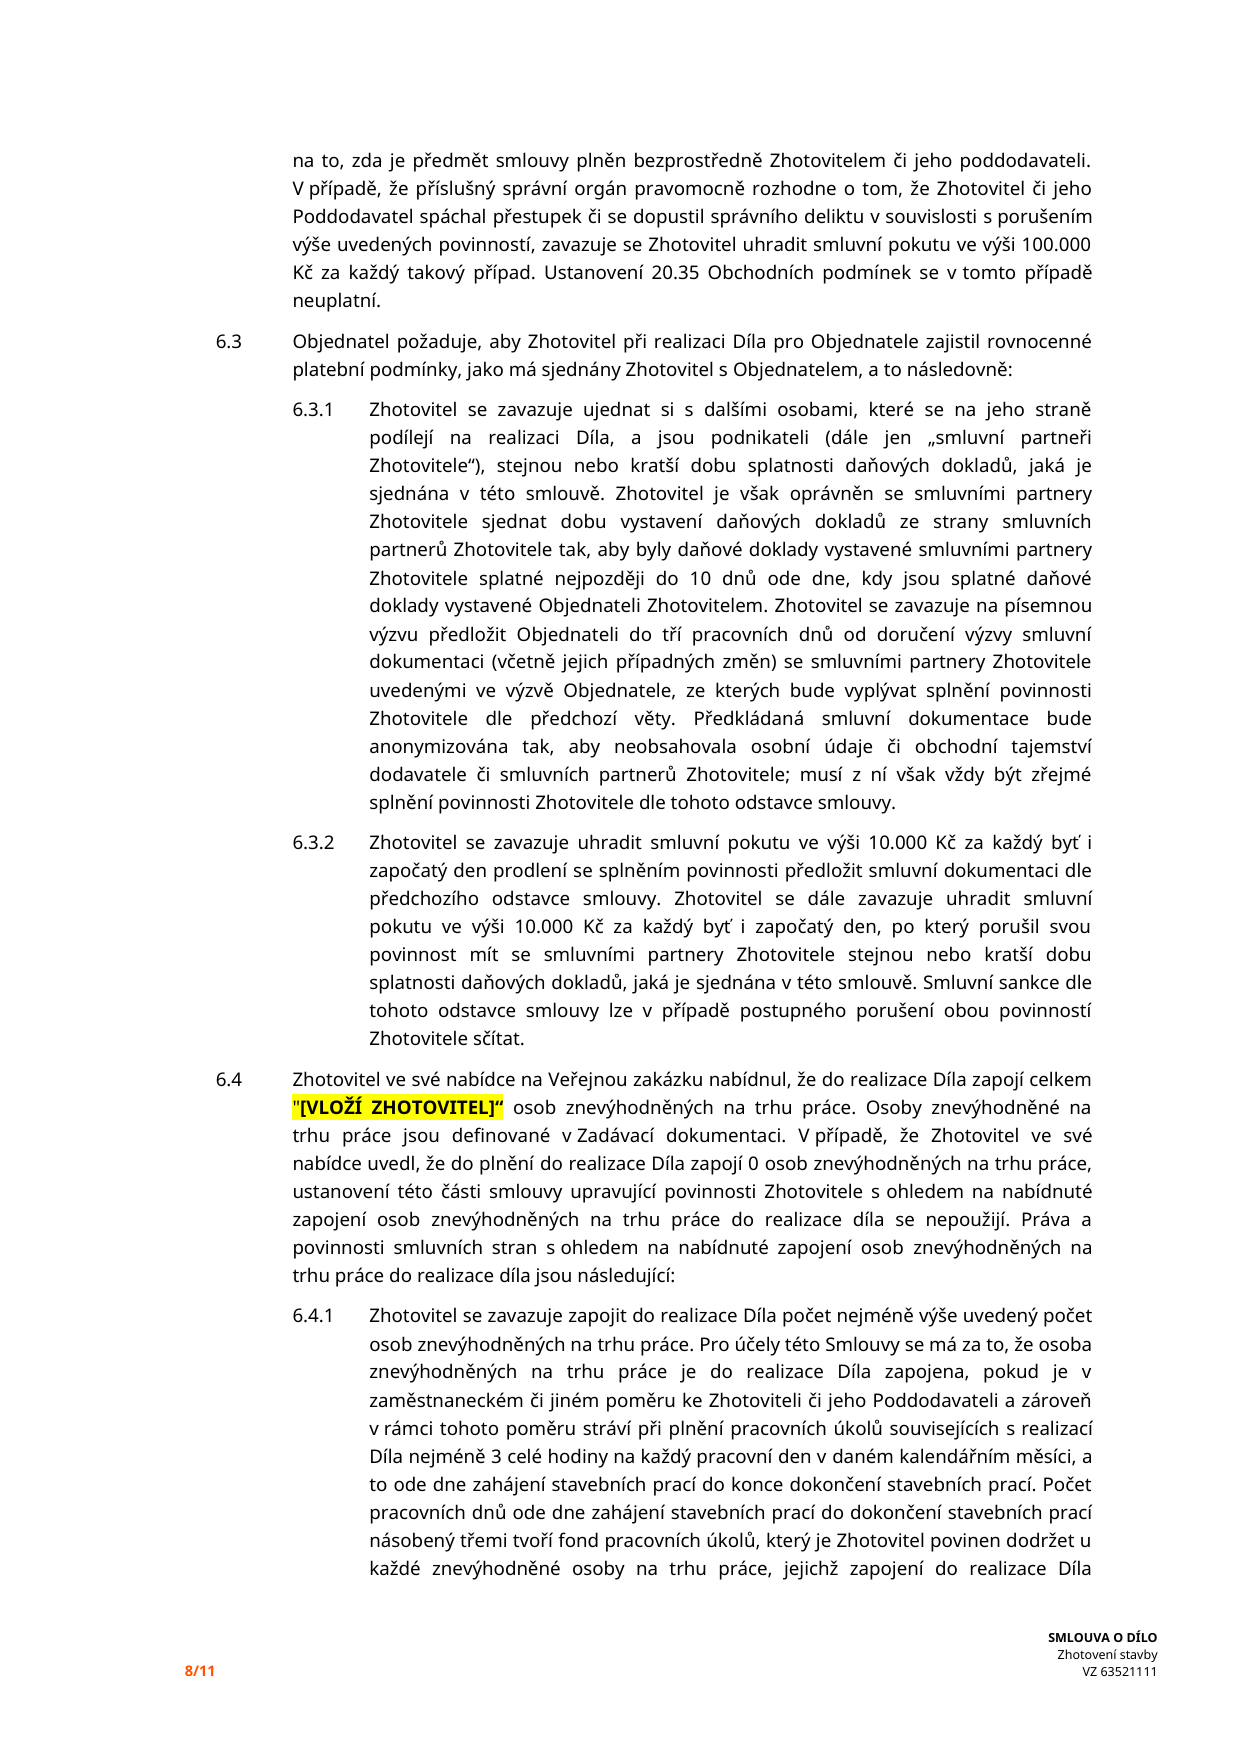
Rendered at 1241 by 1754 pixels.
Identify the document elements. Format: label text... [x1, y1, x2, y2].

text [216, 147, 1093, 313]
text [292, 1303, 1093, 1581]
text Objednatel požaduje, aby Zhotovitel při realizaci Díla pro Objednatele zajistil rovnocenné platební podmínky, jako má sjednány Zhotovitel s Objednatelem, a to následovně: [216, 328, 1093, 382]
text Zhotovitel se zavazuje uhradit smluvní pokutu ve výši 10.000 Kč za každý byť i započatý den prodlení se splněním povinnosti předložit smluvní dokumentaci dle předchozího odstavce smlouvy. Zhotovitel se dále zavazuje uhradit smluvní pokutu ve výši 10.000 Kč za každý byť i započatý den, po který porušil svou povinnost mít se smluvními partnery Zhotovitele stejnou nebo kratší dobu splatnosti daňových dokladů, jaká je sjednána v této smlouvě. Smluvní sankce dle tohoto odstavce smlouvy lze v případě postupného porušení obou povinností Zhotovitele sčítat. [292, 829, 1093, 1051]
text Zhotovitel ve své nabídce na Veřejnou zakázku nabídnul, že do realizace Díla zapojí celkem "[VLOŽÍ ZHOTOVITEL]“ osob znevýhodněných na trhu práce. Osoby znevýhodněné na trhu práce jsou definované v Zadávací dokumentaci. V případě, že Zhotovitel ve své nabídce uvedl, že do plnění do realizace Díla zapojí 0 osob znevýhodněných na trhu práce, ustanovení této části smlouvy upravující povinnosti Zhotovitele s ohledem na nabídnuté zapojení osob znevýhodněných na trhu práce do realizace díla se nepoužijí. Práva a povinnosti smluvních stran s ohledem na nabídnuté zapojení osob znevýhodněných na trhu práce do realizace díla jsou následující: [216, 1066, 1093, 1288]
text Zhotovitel se zavazuje ujednat si s dalšími osobami, které se na jeho straně podílejí na realizaci Díla, a jsou podnikateli (dále jen „smluvní partneři Zhotovitele“), stejnou nebo kratší dobu splatnosti daňových dokladů, jaká je sjednána v této smlouvě. Zhotovitel je však oprávněn se smluvními partnery Zhotovitele sjednat dobu vystavení daňových dokladů ze strany smluvních partnerů Zhotovitele tak, aby byly daňové doklady vystavené smluvními partnery Zhotovitele splatné nejpozději do 10 dnů ode dne, kdy jsou splatné daňové doklady vystavené Objednateli Zhotovitelem. Zhotovitel se zavazuje na písemnou výzvu předložit Objednateli do tří pracovních dnů od doručení výzvy smluvní dokumentaci (včetně jejich případných změn) se smluvními partnery Zhotovitele uvedenými ve výzvě Objednatele, ze kterých bude vyplývat splnění povinnosti Zhotovitele dle předchozí věty. Předkládaná smluvní dokumentace bude anonymizována tak, aby neobsahovala osobní údaje či obchodní tajemství dodavatele či smluvních partnerů Zhotovitele; musí z ní však vždy být zřejmé splnění povinnosti Zhotovitele dle tohoto odstavce smlouvy. [292, 397, 1093, 814]
